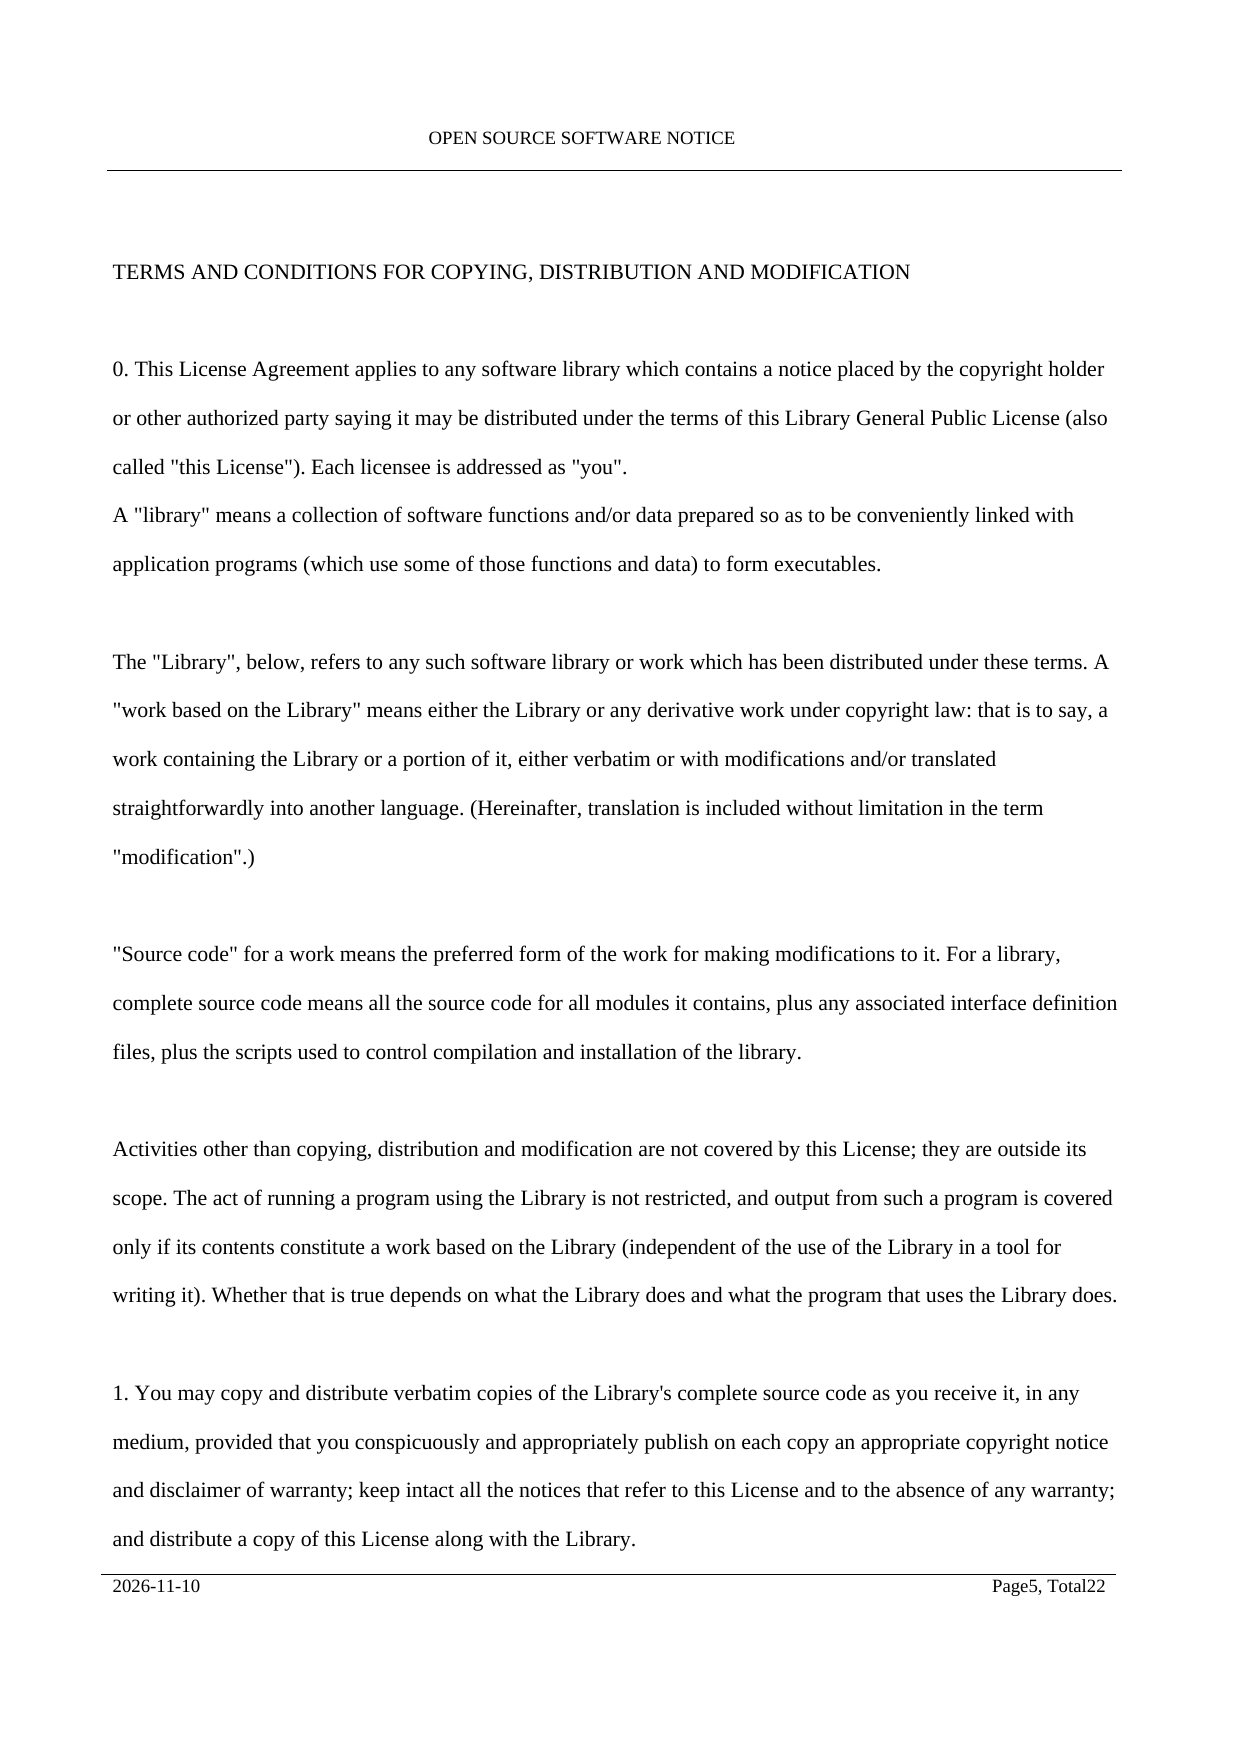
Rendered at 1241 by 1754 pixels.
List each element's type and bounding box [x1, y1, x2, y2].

text [112, 206, 1128, 1555]
